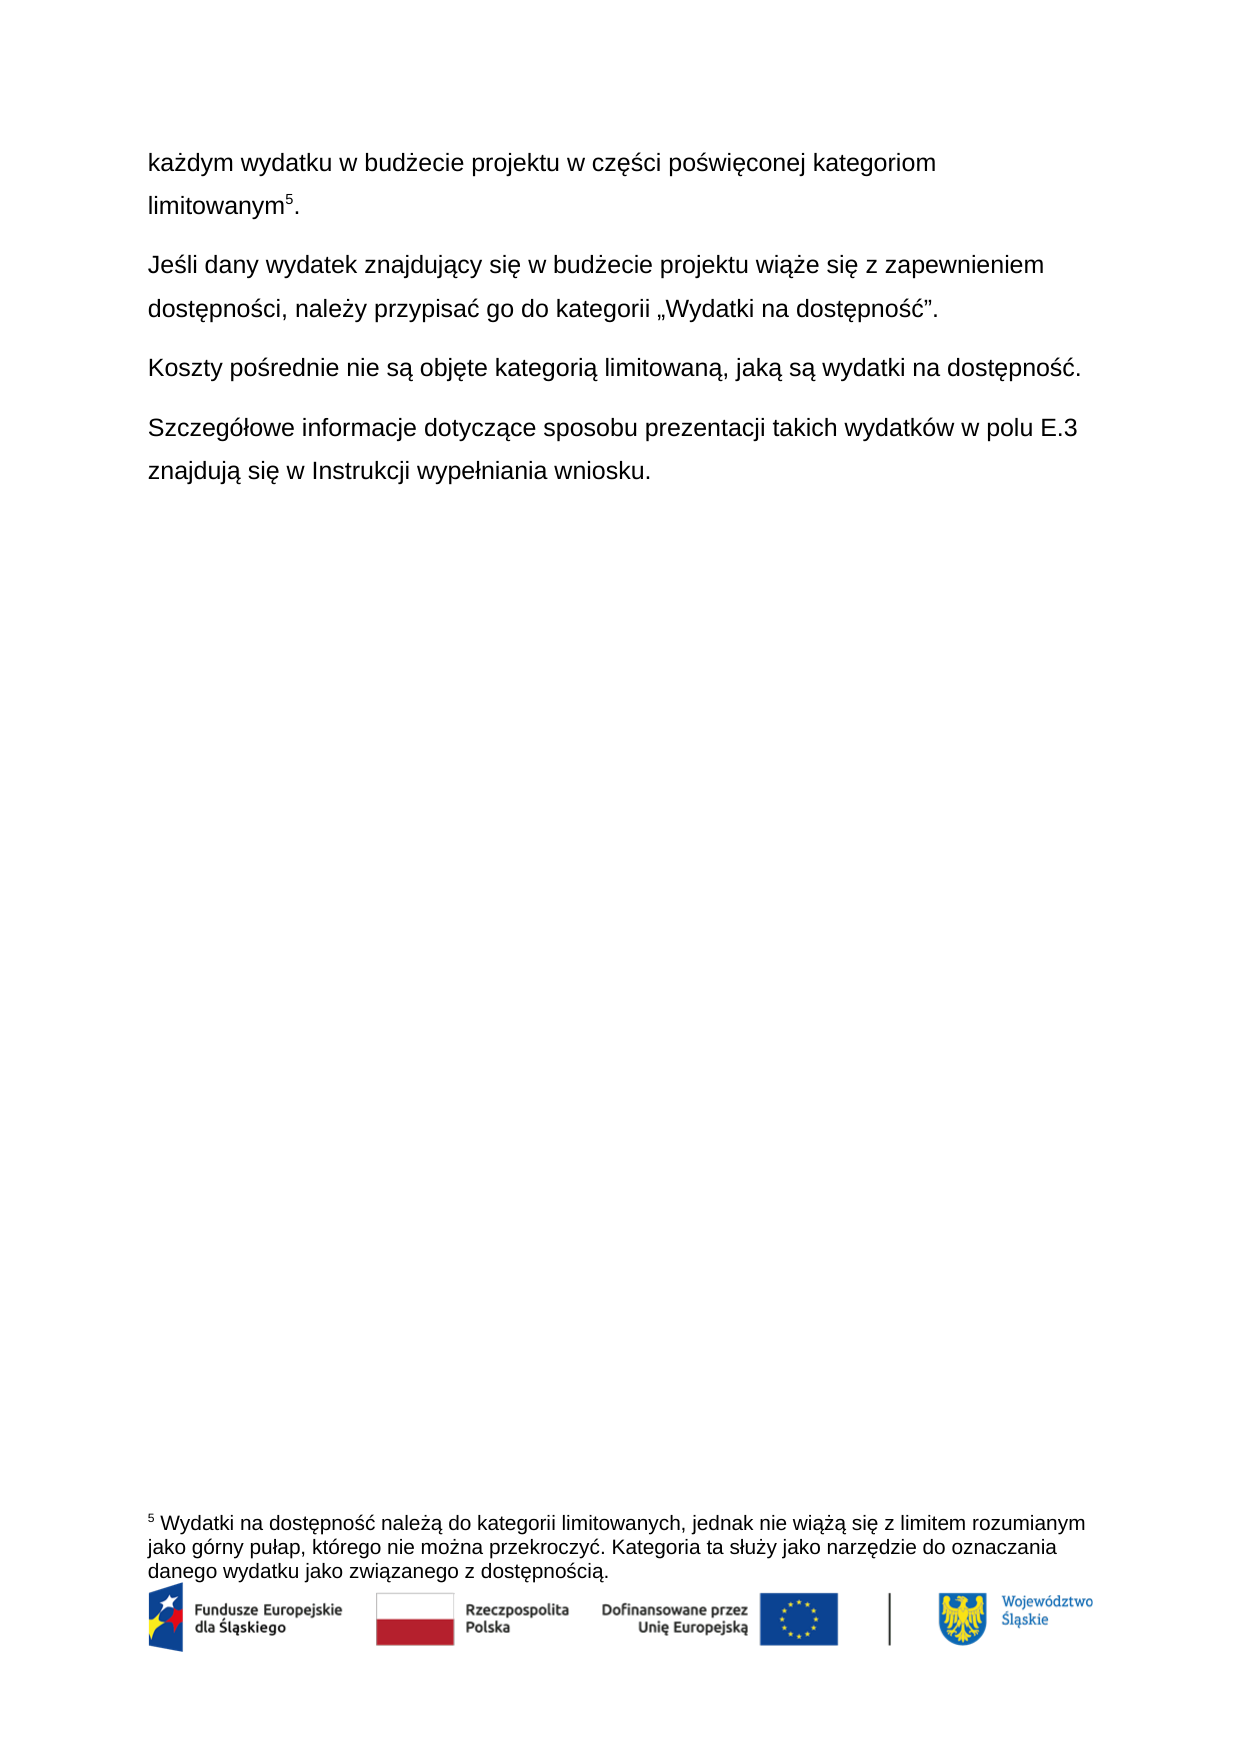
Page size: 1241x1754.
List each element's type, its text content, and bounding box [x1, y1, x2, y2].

text Jeśli dany wydatek znajdujący się w budżecie projektu wiąże się z zapewnieniem dostępności, należy przypisać go do kategorii „Wydatki na dostępność”. [148, 251, 1093, 322]
text Koszty pośrednie nie są objęte kategorią limitowaną, jaką są wydatki na dostępność. [148, 353, 1093, 382]
text Szczegółowe informacje dotyczące sposobu prezentacji takich wydatków w polu E.3 znajdują się w Instrukcji wypełniania wniosku. [148, 413, 1093, 485]
picture [148, 1582, 1093, 1652]
